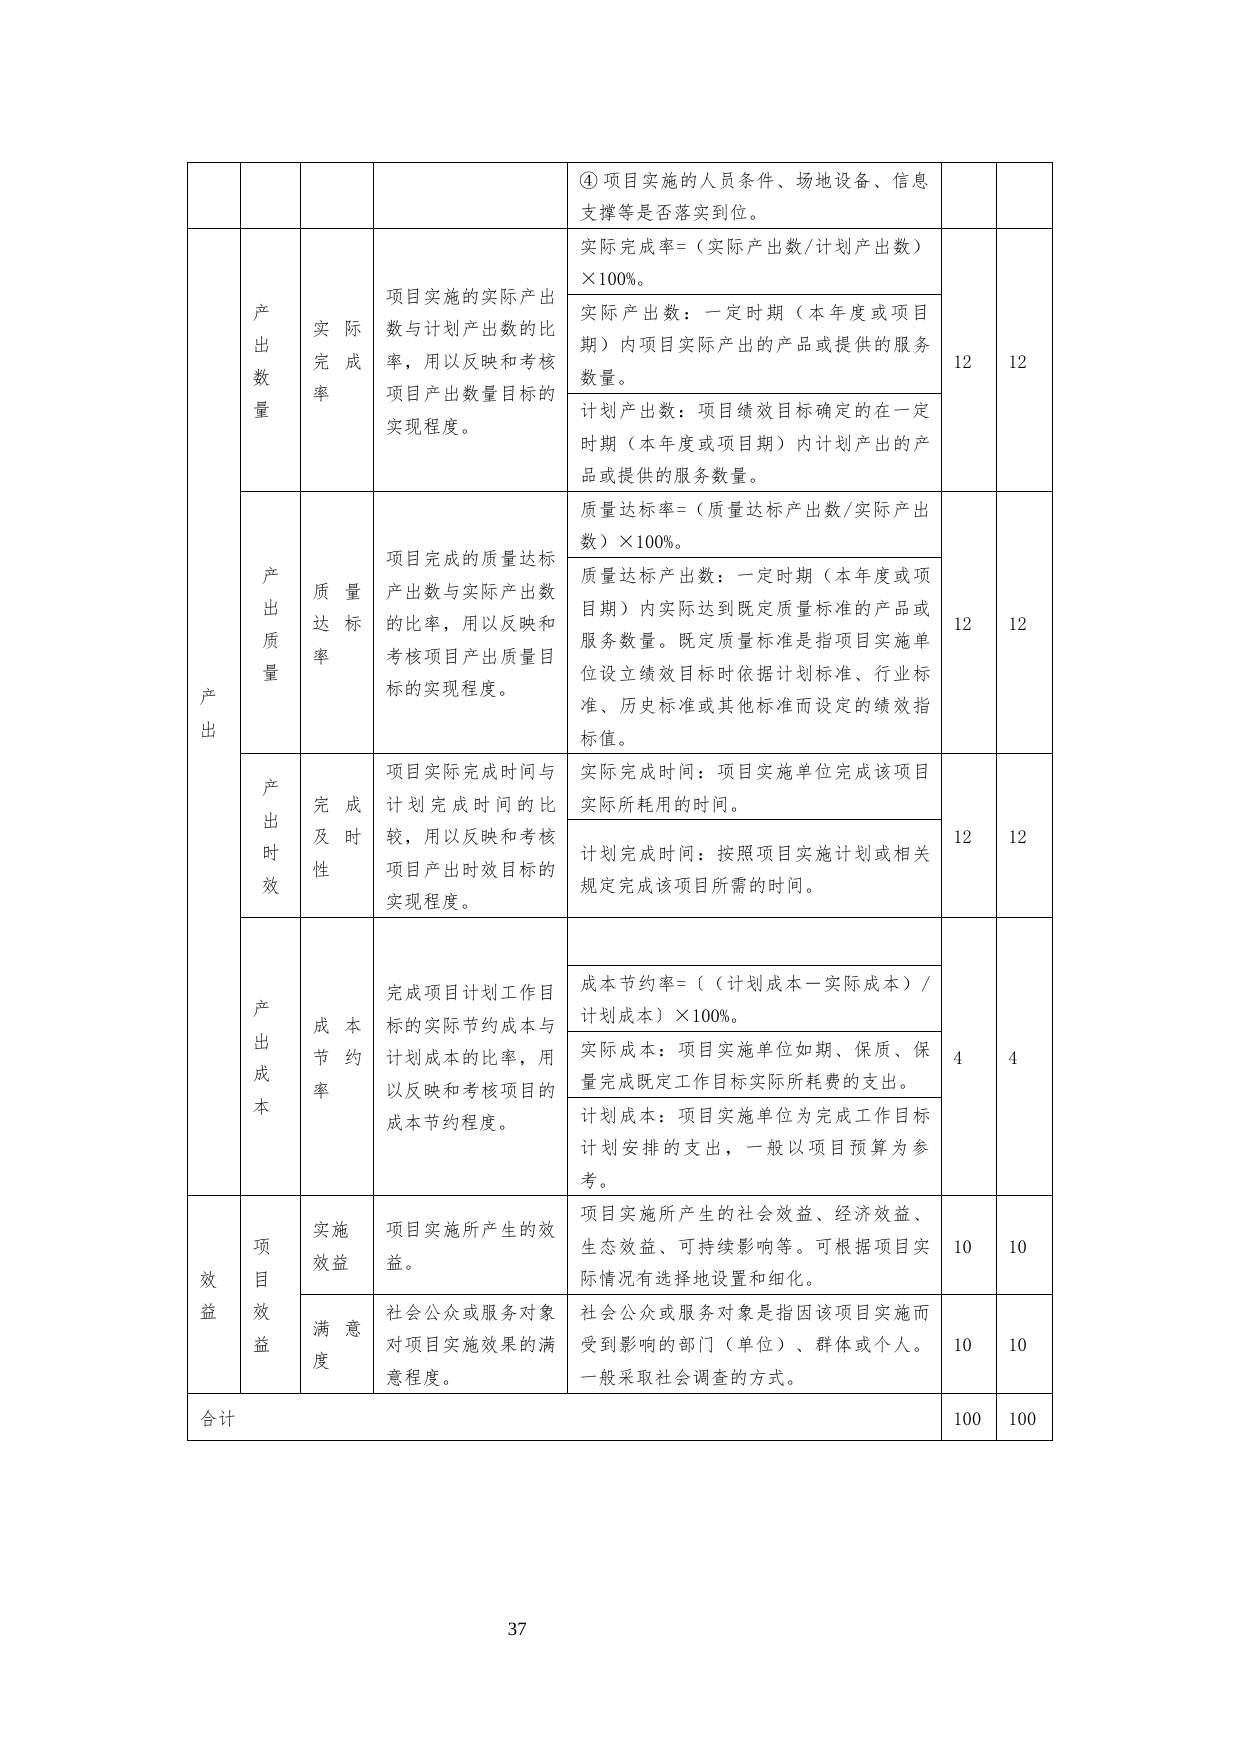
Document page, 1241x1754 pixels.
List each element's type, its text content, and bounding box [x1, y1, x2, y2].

table_cell [568, 918, 941, 965]
table_cell 质量达标率 [301, 492, 373, 753]
table_cell 计划完成时间：按照项目实施计划或相关规定完成该项目所需的时间。 [568, 820, 941, 917]
table_cell 实际成本：项目实施单位如期、保质、保量完成既定工作目标实际所耗费的支出。 [568, 1032, 941, 1097]
table_cell 12 [942, 754, 996, 917]
table_cell 成本节约率=〔（计划成本－实际成本）/计划成本〕×100%。 [568, 966, 941, 1031]
table_cell 实际产出数：一定时期（本年度或项目期）内项目实际产出的产品或提供的服务数量。 [568, 295, 941, 393]
table_cell 完成及时性 [301, 754, 373, 917]
table_cell 满意度 [301, 1295, 373, 1392]
table_cell 合计 [188, 1394, 941, 1440]
table_cell 10 [942, 1196, 996, 1294]
table_cell 计划成本：项目实施单位为完成工作目标计划安排的支出，一般以项目预算为参考。 [568, 1098, 941, 1195]
table_cell 12 [942, 492, 996, 753]
table_cell 实际完成率=（实际产出数/计划产出数）×100%。 [568, 229, 941, 294]
table_cell 项目实施的实际产出数与计划产出数的比率，用以反映和考核项目产出数量目标的实现程度。 [374, 229, 567, 491]
table_cell 项目实施所产生的社会效益、经济效益、生态效益、可持续影响等。可根据项目实际情况有选择地设置和细化。 [568, 1196, 941, 1294]
table_cell 成本节约率 [301, 918, 373, 1195]
table_cell 产出时效 [241, 754, 300, 917]
table_cell 12 [997, 492, 1052, 753]
table_cell ④项目实施的人员条件、场地设备、信息支撑等是否落实到位。 [568, 163, 941, 228]
table_cell 社会公众或服务对象是指因该项目实施而受到影响的部门（单位）、群体或个人。一般采取社会调查的方式。 [568, 1295, 941, 1392]
table_cell 质量达标率=（质量达标产出数/实际产出数）×100%。 [568, 492, 941, 557]
table_cell 项目实施所产生的效益。 [374, 1196, 567, 1294]
table_cell 实施 效益 [301, 1196, 373, 1294]
table_cell 项目效益 [241, 1196, 300, 1392]
table_cell 12 [942, 229, 996, 491]
table_cell 4 [942, 918, 996, 1195]
table_cell 实际完成率 [301, 229, 373, 491]
table_cell 10 [942, 1295, 996, 1392]
table_cell 12 [997, 754, 1052, 917]
table_cell 社会公众或服务对象对项目实施效果的满意程度。 [374, 1295, 567, 1392]
table_cell 效益 [188, 1196, 240, 1392]
table_cell 100 [997, 1394, 1052, 1440]
table_cell 产出质量 [241, 492, 300, 753]
table_cell 项目实际完成时间与计划完成时间的比较，用以反映和考核项目产出时效目标的实现程度。 [374, 754, 567, 917]
table_cell 完成项目计划工作目标的实际节约成本与计划成本的比率，用以反映和考核项目的成本节约程度。 [374, 918, 567, 1195]
table_cell 计划产出数：项目绩效目标确定的在一定时期（本年度或项目期）内计划产出的产品或提供的服务数量。 [568, 394, 941, 491]
table_cell 产出数量 [241, 229, 300, 491]
table_cell 10 [997, 1295, 1052, 1392]
table_cell 项目完成的质量达标产出数与实际产出数的比率，用以反映和考核项目产出质量目标的实现程度。 [374, 492, 567, 753]
table_cell 实际完成时间：项目实施单位完成该项目实际所耗用的时间。 [568, 754, 941, 819]
table_cell 产出成本 [241, 918, 300, 1195]
table_cell 100 [942, 1394, 996, 1440]
table_cell 质量达标产出数：一定时期（本年度或项目期）内实际达到既定质量标准的产品或服务数量。既定质量标准是指项目实施单位设立绩效目标时依据计划标准、行业标准、历史标准或其他标准而设定的绩效指标值。 [568, 558, 941, 753]
table_cell 4 [997, 918, 1052, 1195]
table_cell 10 [997, 1196, 1052, 1294]
table_cell 12 [997, 229, 1052, 491]
table_cell 产出 [188, 229, 240, 1195]
